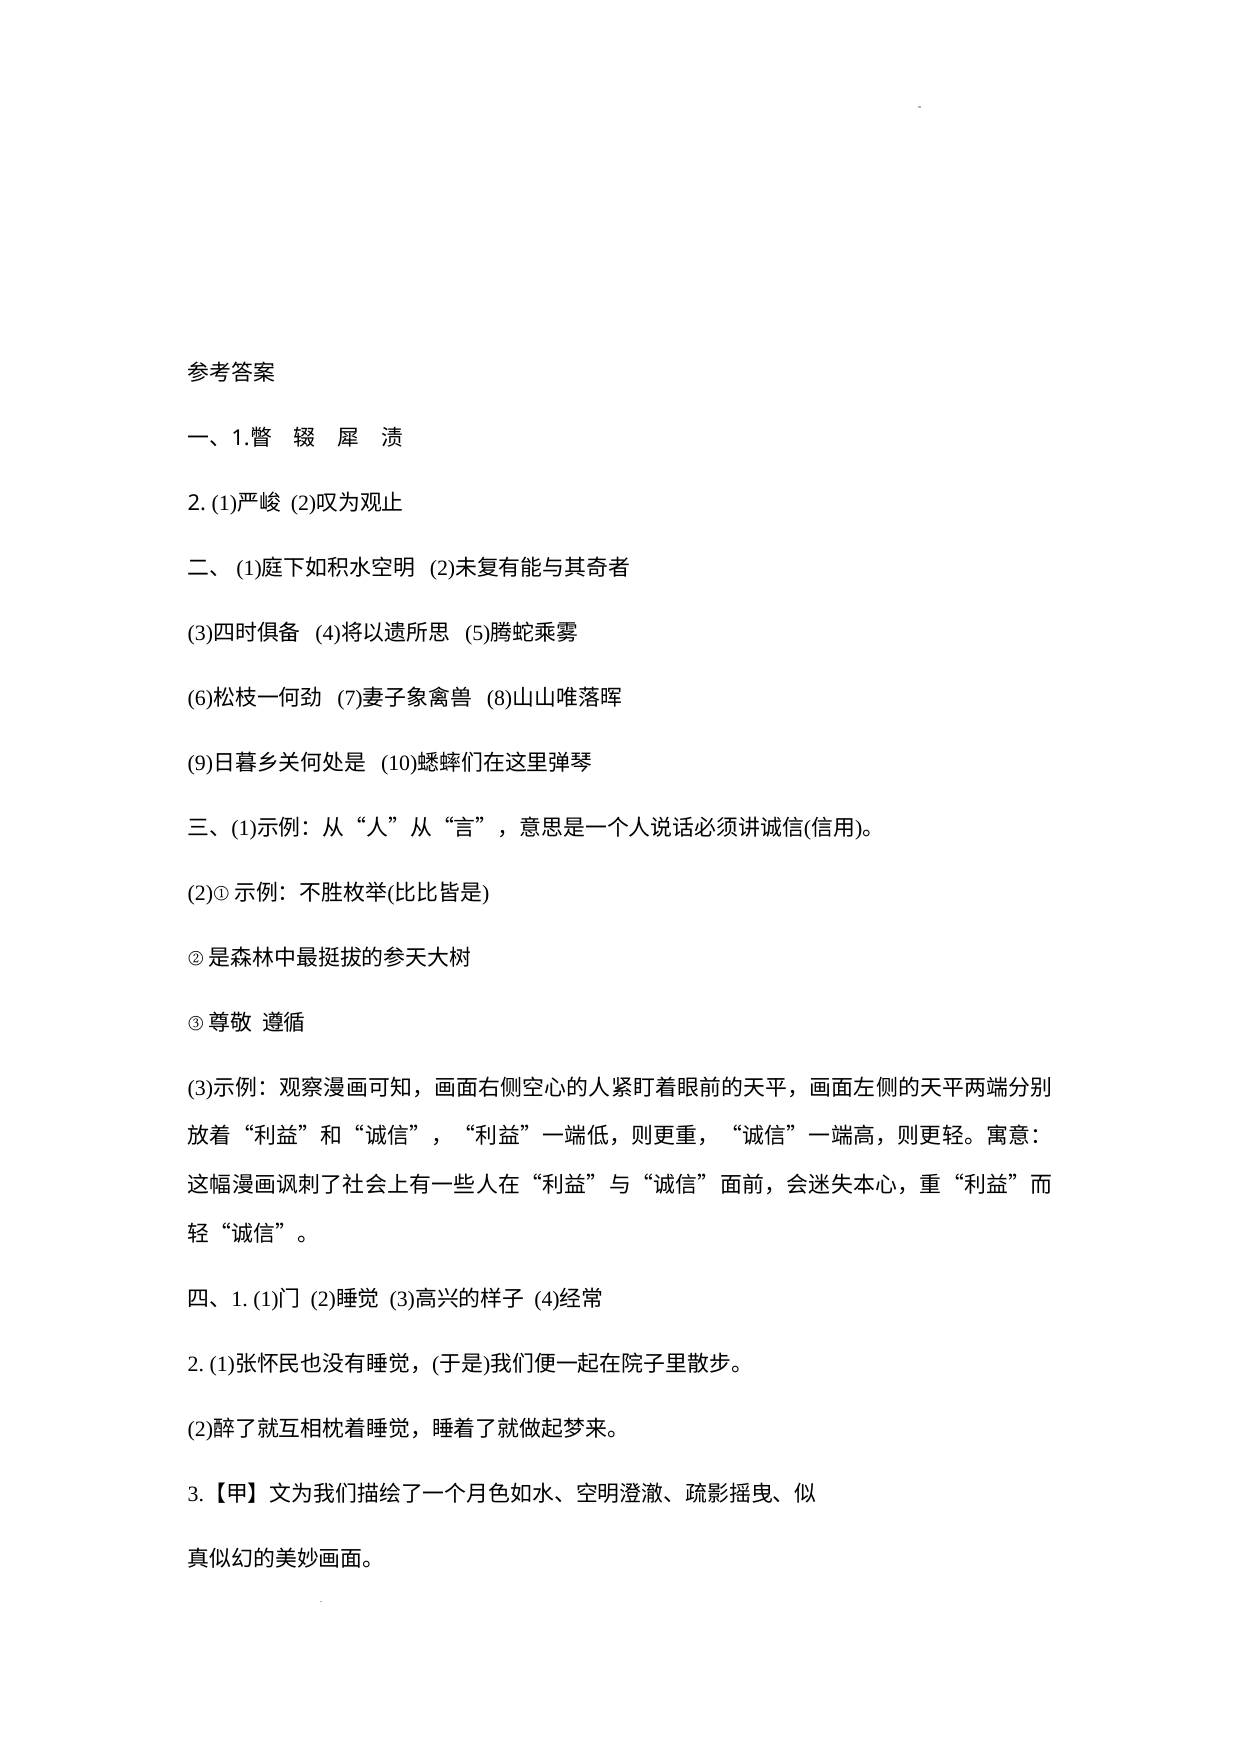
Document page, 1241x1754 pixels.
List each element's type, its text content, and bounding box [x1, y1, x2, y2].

text 真似幻的美妙画面。 [187, 1540, 1053, 1573]
text (2)①示例：不胜枚举(比比皆是) [187, 874, 1053, 907]
text (3)示例：观察漫画可知，画面右侧空心的人紧盯着眼前的天平，画面左侧的天平两端分别放着“利益”和“诚信”，“利益”一端低，则更重，“诚信”一端高，则更轻。寓意：这幅漫画讽刺了社会上有一些人在“利益”与“诚信”面前，会迷失本心，重“利益”而轻“诚信”。 [187, 1069, 1053, 1248]
text (2)醉了就互相枕着睡觉，睡着了就做起梦来。 [187, 1410, 1053, 1443]
text 2. (1)张怀民也没有睡觉，(于是)我们便一起在院子里散步。 [187, 1345, 1053, 1378]
text 四、1. (1)门 (2)睡觉 (3)高兴的样子 (4)经常 [187, 1280, 1053, 1313]
text (9)日暮乡关何处是 (10)蟋蟀们在这里弹琴 [187, 744, 1053, 777]
text 三、(1)示例：从“人”从“言”，意思是一个人说话必须讲诚信(信用)。 [187, 809, 1053, 842]
text ③尊敬 遵循 [187, 1004, 1053, 1037]
text ②是森林中最挺拔的参天大树 [187, 939, 1053, 972]
text 一、1.瞥 辍 犀 渍 [187, 419, 1053, 452]
text 3.【甲】文为我们描绘了一个月色如水、空明澄澈、疏影摇曳、似 [187, 1475, 1053, 1508]
list 参考答案 [187, 354, 1053, 387]
text 2. (1)严峻 (2)叹为观止 [187, 484, 1053, 517]
text (6)松枝一何劲 (7)妻子象禽兽 (8)山山唯落晖 [187, 679, 1053, 712]
text (3)四时俱备 (4)将以遗所思 (5)腾蛇乘雾 [187, 614, 1053, 647]
text 二、 (1)庭下如积水空明 (2)未复有能与其奇者 [187, 549, 1053, 582]
